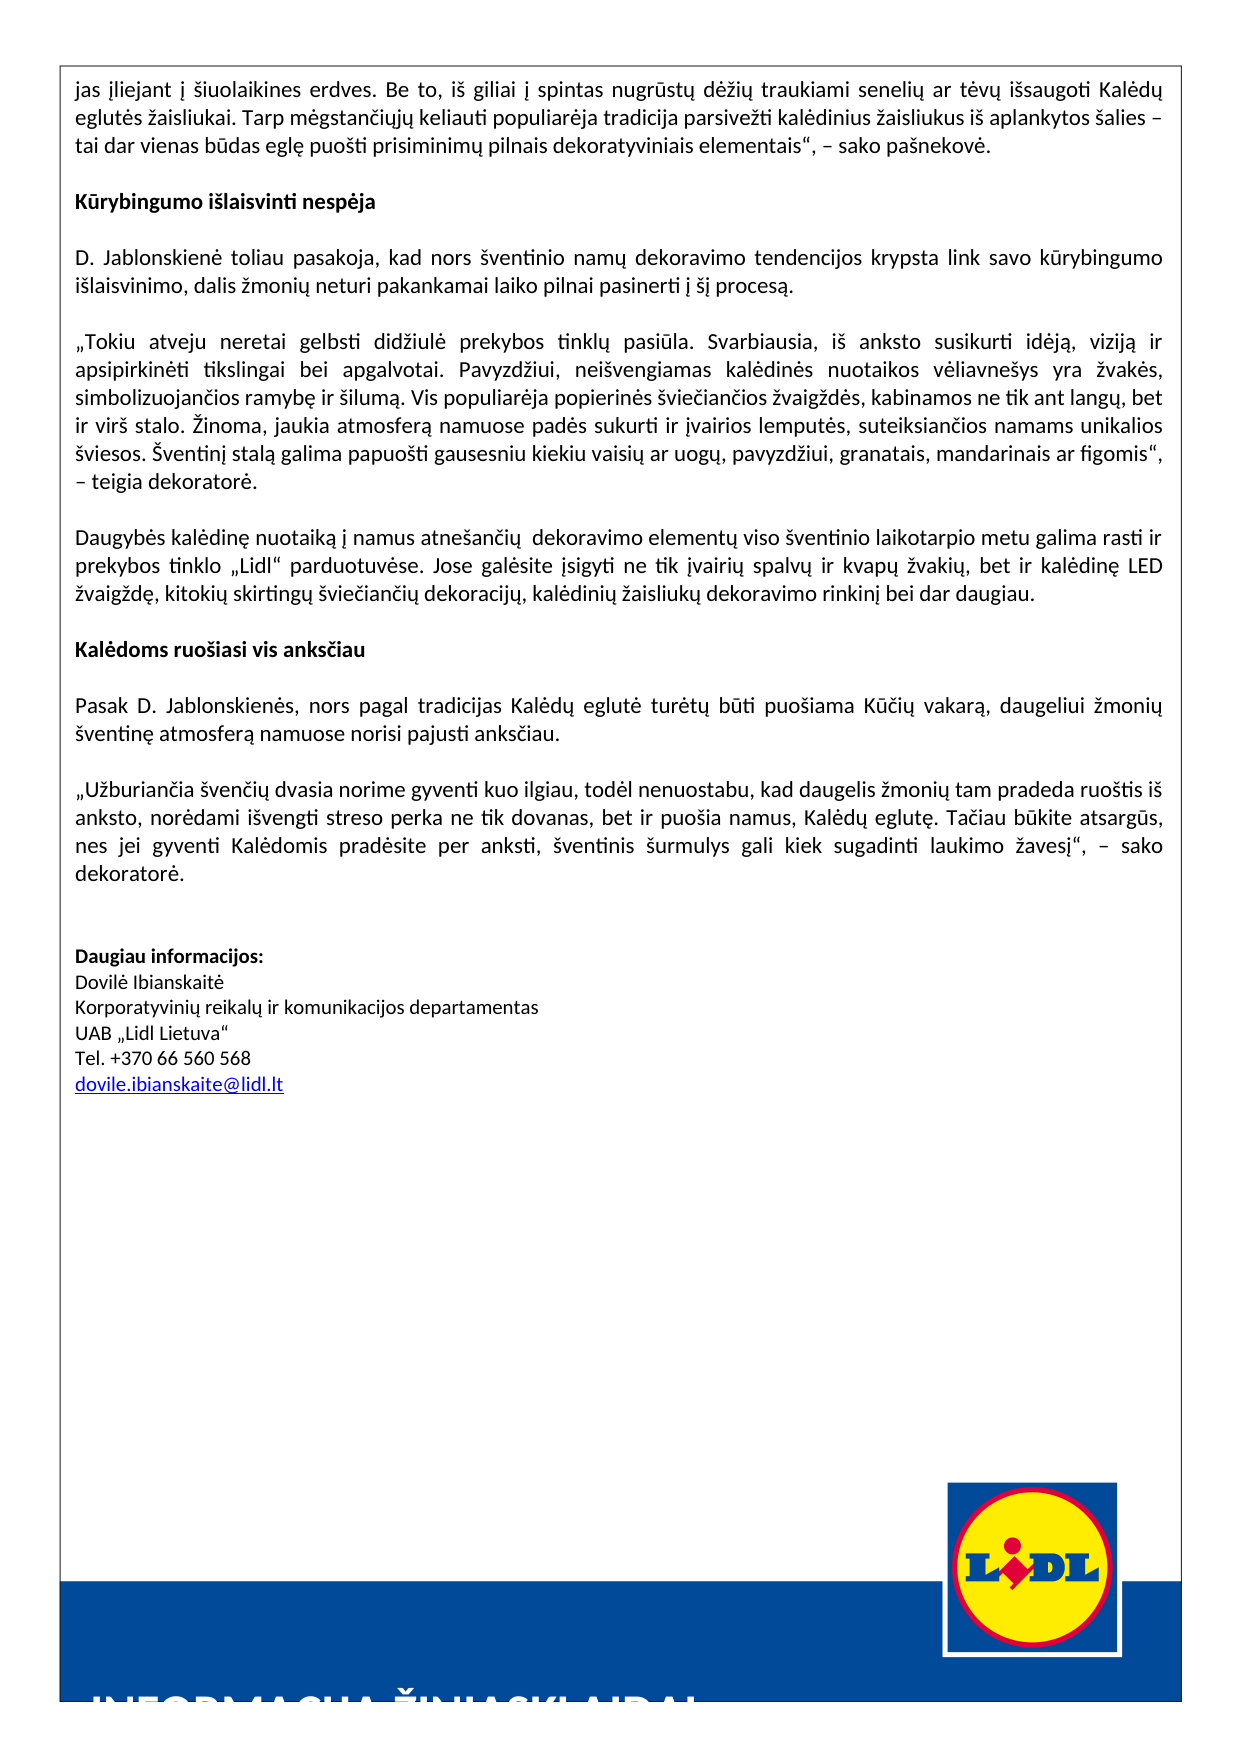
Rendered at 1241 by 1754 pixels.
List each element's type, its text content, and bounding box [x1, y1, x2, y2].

text Daugiau informacijos: Dovilė Ibianskaitė [75, 944, 1165, 994]
text Pasak D. Jablonskienės, nors pagal tradicijas Kalėdų eglutė turėtų būti puošiama Kūčių vakarą, daugeliui žmonių šventinę atmosferą namuose norisi pajusti anksčiau. [75, 691, 1165, 747]
text „Užburiančia švenčių dvasia norime gyventi kuo ilgiau, todėl nenuostabu, kad daugelis žmonių tam pradeda ruoštis iš anksto, norėdami išvengti streso perka ne tik dovanas, bet ir puošia namus, Kalėdų eglutę. Tačiau būkite atsargūs, nes jei gyventi Kalėdomis pradėsite per anksti, šventinis šurmulys gali kiek sugadinti laukimo žavesį“, – sako dekoratorė. [75, 776, 1165, 888]
text UAB „Lidl Lietuva“ [75, 1020, 1165, 1045]
text dovile.ibianskaite@lidl.lt [75, 1071, 1165, 1096]
text Tel. +370 66 560 568 [75, 1045, 1165, 1071]
text Kalėdoms ruošiasi vis anksčiau [75, 635, 1165, 663]
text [75, 75, 1165, 159]
text „Tokiu atveju neretai gelbsti didžiulė prekybos tinklų pasiūla. Svarbiausia, iš anksto susikurti idėją, viziją ir apsipirkinėti tikslingai bei apgalvotai. Pavyzdžiui, neišvengiamas kalėdinės nuotaikos vėliavnešys yra žvakės, simbolizuojančios ramybę ir šilumą. Vis populiarėja popierinės šviečiančios žvaigždės, kabinamos ne tik ant langų, bet ir virš stalo. Žinoma, jaukia atmosferą namuose padės sukurti ir įvairios lemputės, suteiksiančios namams unikalios šviesos. Šventinį stalą galima papuošti gausesniu kiekiu vaisių ar uogų, pavyzdžiui, granatais, mandarinais ar figomis“, – teigia dekoratorė. [75, 327, 1165, 495]
text Korporatyvinių reikalų ir komunikacijos departamentas [75, 994, 1165, 1020]
picture [0, 6, 1241, 1754]
text D. Jablonskienė toliau pasakoja, kad nors šventinio namų dekoravimo tendencijos krypsta link savo kūrybingumo išlaisvinimo, dalis žmonių neturi pakankamai laiko pilnai pasinerti į šį procesą. [75, 243, 1165, 299]
text Kūrybingumo išlaisvinti nespėja [75, 187, 1165, 215]
text Daugybės kalėdinę nuotaiką į namus atnešančių dekoravimo elementų viso šventinio laikotarpio metu galima rasti ir prekybos tinklo „Lidl“ parduotuvėse. Jose galėsite įsigyti ne tik įvairių spalvų ir kvapų žvakių, bet ir kalėdinę LED žvaigždę, kitokių skirtingų šviečiančių dekoracijų, kalėdinių žaisliukų dekoravimo rinkinį bei dar daugiau. [75, 523, 1165, 607]
